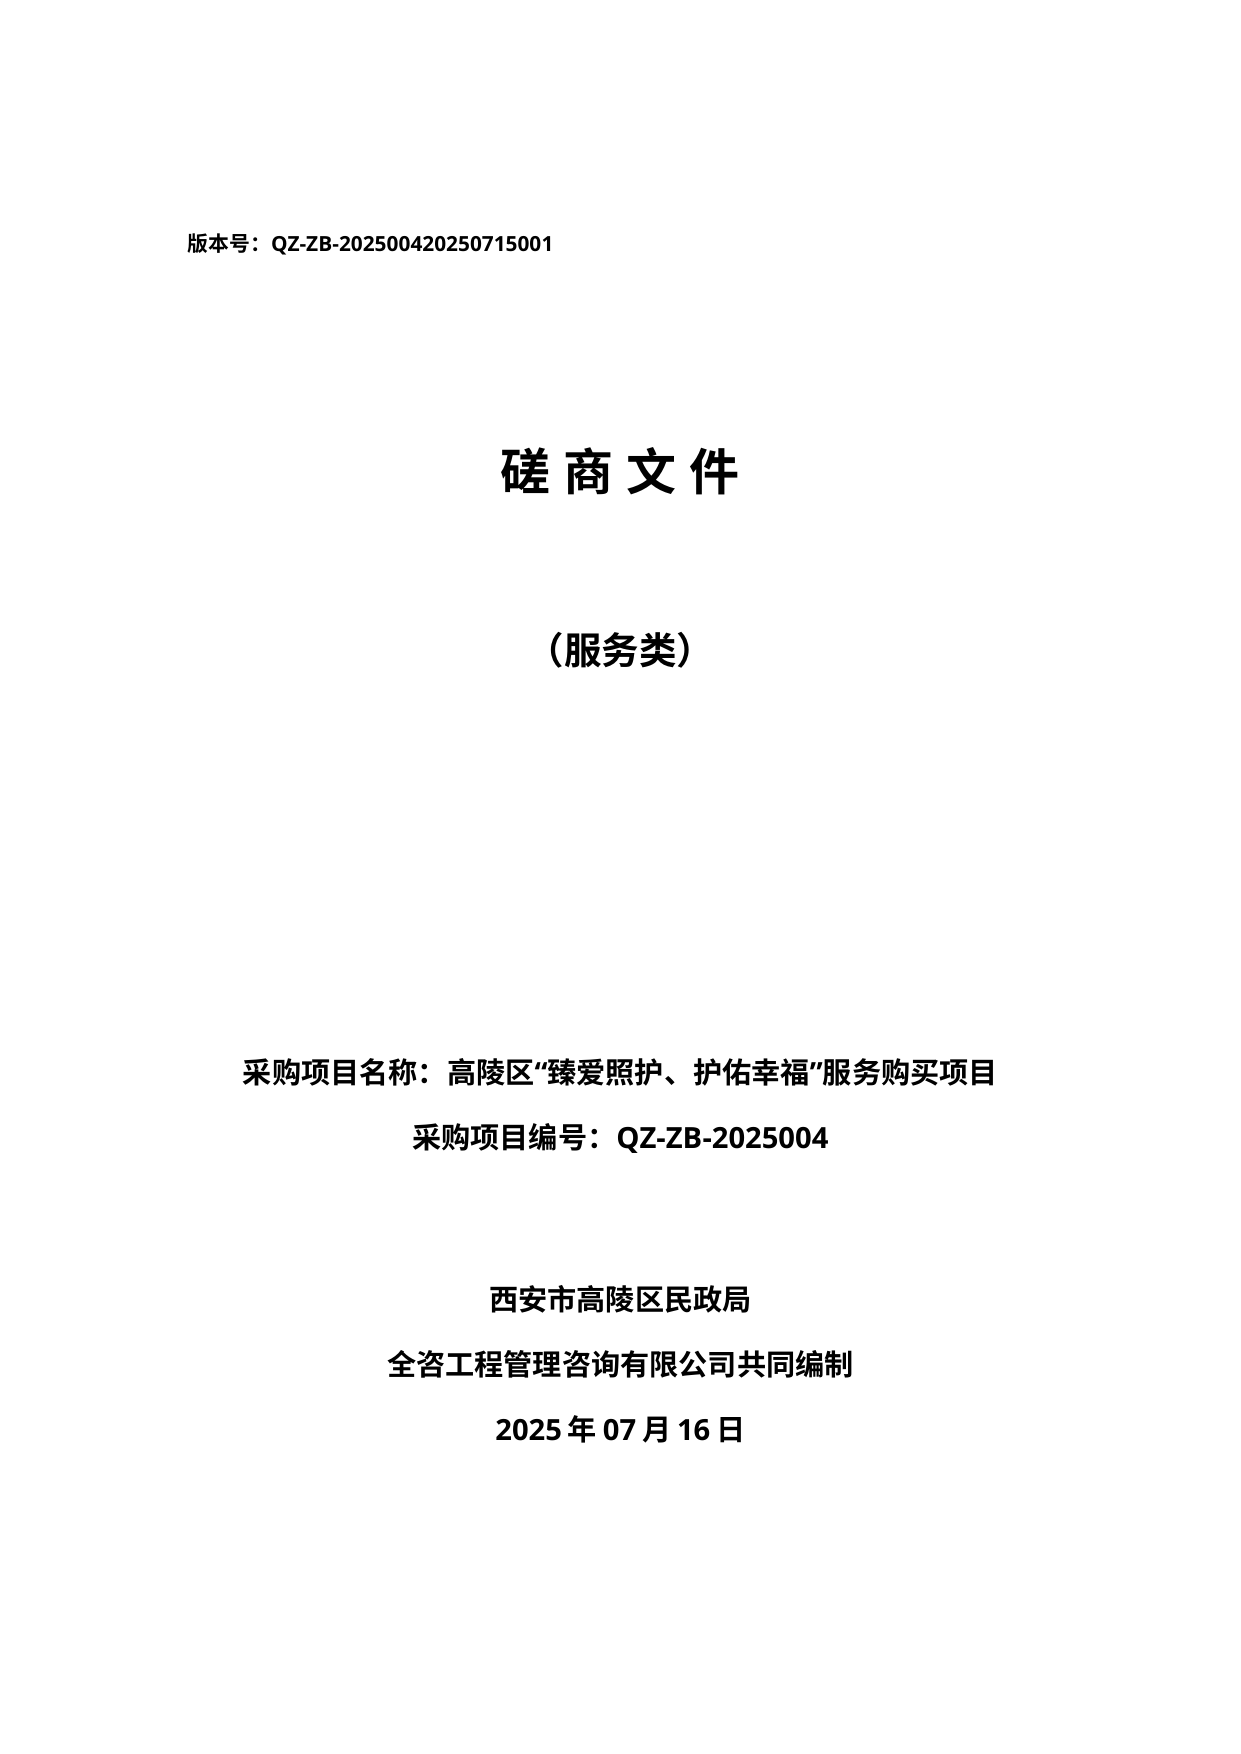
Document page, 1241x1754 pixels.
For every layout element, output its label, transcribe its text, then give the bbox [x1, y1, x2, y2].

text 采购项目编号：QZ-ZB-2025004 [187, 1104, 1053, 1267]
text 采购项目名称：高陵区“臻爱照护、护佑幸福”服务购买项目 [187, 1039, 1053, 1104]
text 磋 商 文 件 [187, 422, 1053, 617]
text 2025年07月16日 [187, 1397, 1053, 1462]
text （服务类） [187, 617, 1053, 1039]
text 全咨工程管理咨询有限公司共同编制 [187, 1332, 1053, 1397]
text 版本号：QZ-ZB-202500420250715001 [187, 227, 1053, 422]
text 西安市高陵区民政局 [187, 1267, 1053, 1332]
